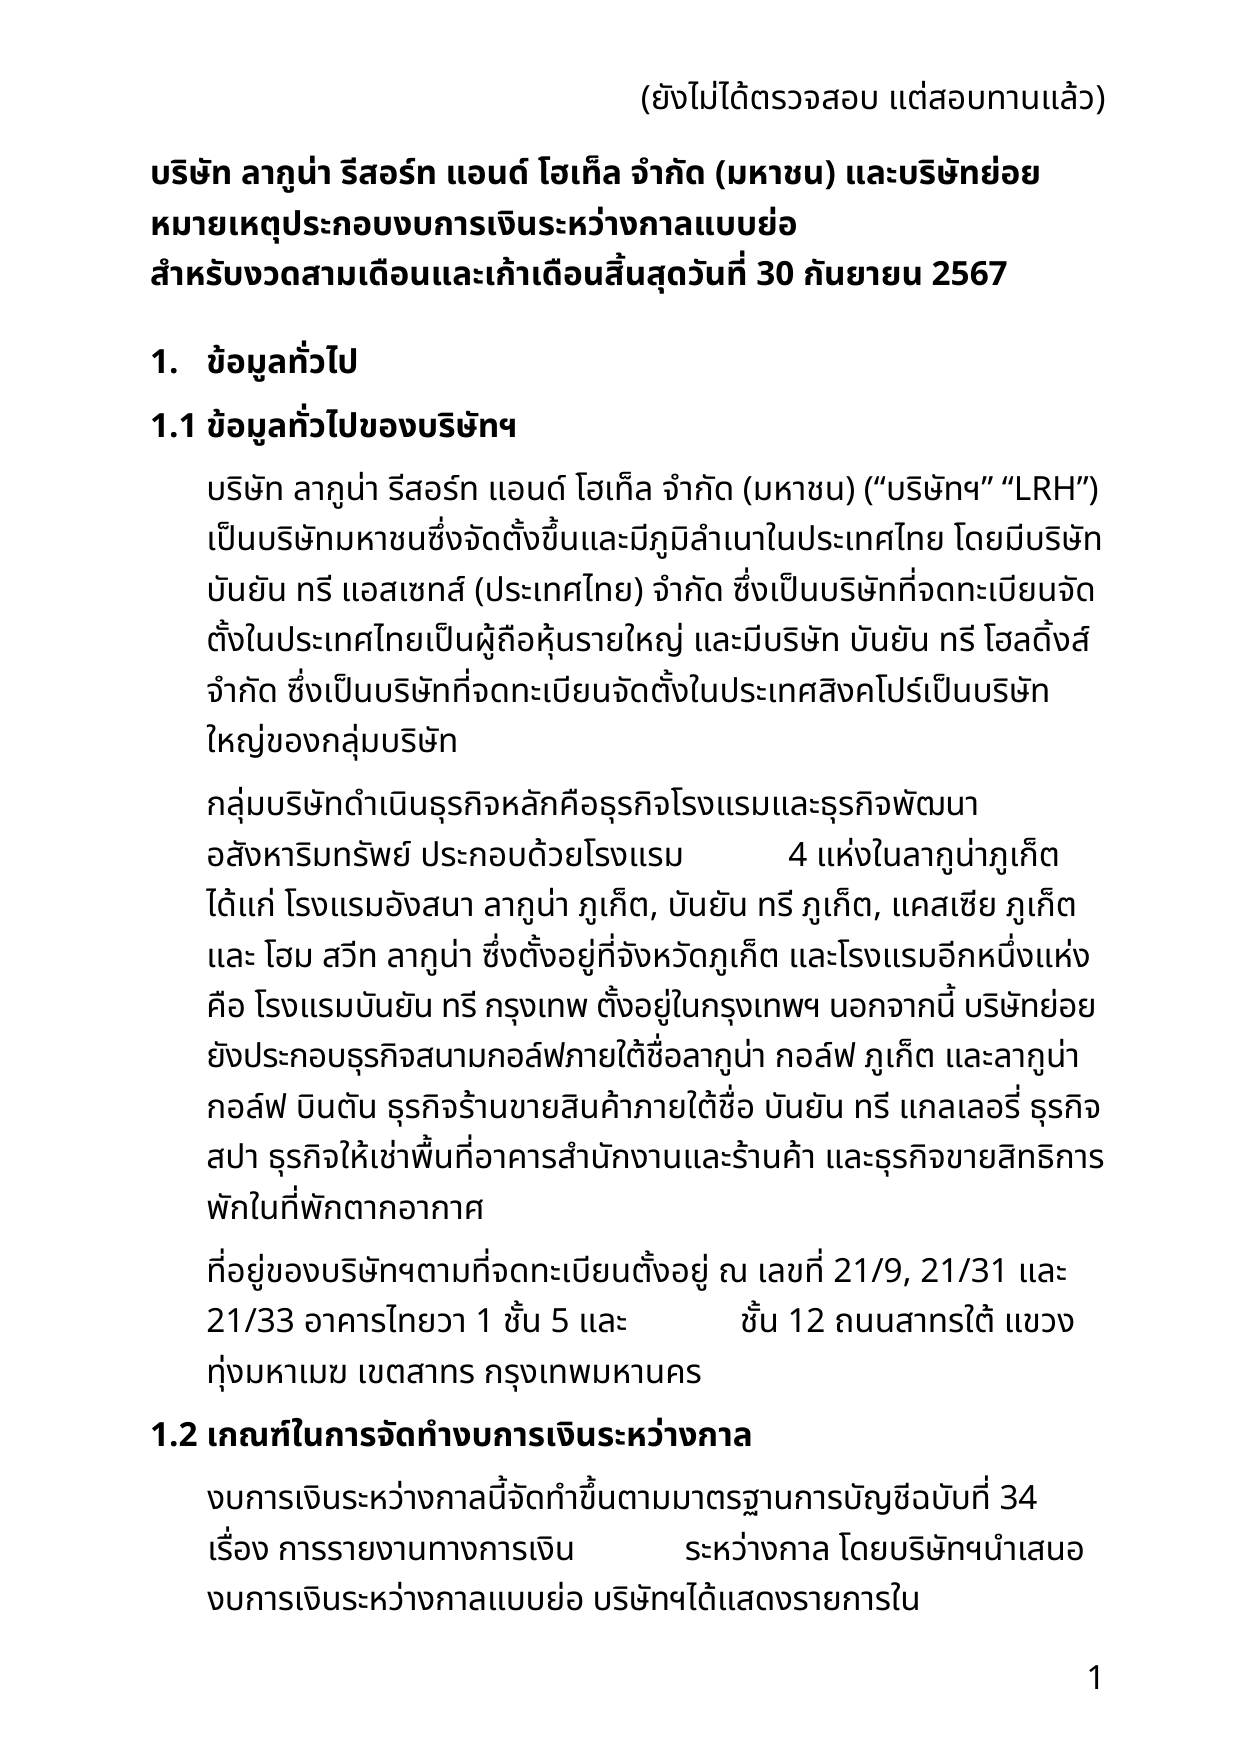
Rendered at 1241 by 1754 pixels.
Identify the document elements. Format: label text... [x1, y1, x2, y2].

text บริษัท ลากูน่า รีสอร์ท แอนด์ โฮเท็ล จำกัด (มหาชน) และบริษัทย่อย [150, 149, 1105, 200]
text กลุ่มบริษัทดำเนินธุรกิจหลักคือธุรกิจโรงแรมและธุรกิจพัฒนาอสังหาริมทรัพย์ ประกอบด้วยโรงแรม 4 แห่งในลากูน่าภูเก็ต ได้แก่ โรงแรมอังสนา ลากูน่า ภูเก็ต, บันยัน ทรี ภูเก็ต, แคสเซีย ภูเก็ต และ โฮม สวีท ลากูน่า ซึ่งตั้งอยู่ที่จังหวัดภูเก็ต และโรงแรมอีกหนึ่งแห่งคือ โรงแรมบันยัน ทรี กรุงเทพ ตั้งอยู่ในกรุงเทพฯ นอกจากนี้ บริษัทย่อยยังประกอบธุรกิจสนามกอล์ฟภายใต้ชื่อลากูน่า กอล์ฟ ภูเก็ต และลากูน่า กอล์ฟ บินตัน ธุรกิจร้านขายสินค้าภายใต้ชื่อ บันยัน ทรี แกลเลอรี่ ธุรกิจสปา ธุรกิจให้เช่าพื้นที่อาคารสำนักงานและร้านค้า และธุรกิจขายสิทธิการพักในที่พักตากอากาศ [150, 780, 1105, 1234]
text บริษัท ลากูน่า รีสอร์ท แอนด์ โฮเท็ล จำกัด (มหาชน) (“บริษัทฯ” “LRH”) เป็นบริษัทมหาชนซึ่งจัดตั้งขึ้นและมีภูมิลำเนาในประเทศไทย โดยมีบริษัท บันยัน ทรี แอสเซทส์ (ประเทศไทย) จำกัด ซึ่งเป็นบริษัทที่จดทะเบียนจัดตั้งในประเทศไทยเป็นผู้ถือหุ้นรายใหญ่ และมีบริษัท บันยัน ทรี โฮลดิ้งส์ จำกัด ซึ่งเป็นบริษัทที่จดทะเบียนจัดตั้งในประเทศสิงคโปร์เป็นบริษัทใหญ่ของกลุ่มบริษัท [150, 464, 1105, 767]
text หมายเหตุประกอบงบการเงินระหว่างกาลแบบย่อ [150, 200, 1105, 250]
text ที่อยู่ของบริษัทฯตามที่จดทะเบียนตั้งอยู่ ณ เลขที่ 21/9, 21/31 และ 21/33 อาคารไทยวา 1 ชั้น 5 และ ชั้น 12 ถนนสาทรใต้ แขวงทุ่งมหาเมฆ เขตสาทร กรุงเทพมหานคร [150, 1247, 1105, 1398]
text 1.2 เกณฑ์ในการจัดทำงบการเงินระหว่างกาล [150, 1411, 1105, 1461]
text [150, 1474, 1105, 1625]
text 1. ข้อมูลทั่วไป [150, 338, 1105, 389]
text 1.1 ข้อมูลทั่วไปของบริษัทฯ [150, 401, 1105, 452]
text สำหรับงวดสามเดือนและเก้าเดือนสิ้นสุดวันที่ 30 กันยายน 2567 [150, 250, 1105, 301]
